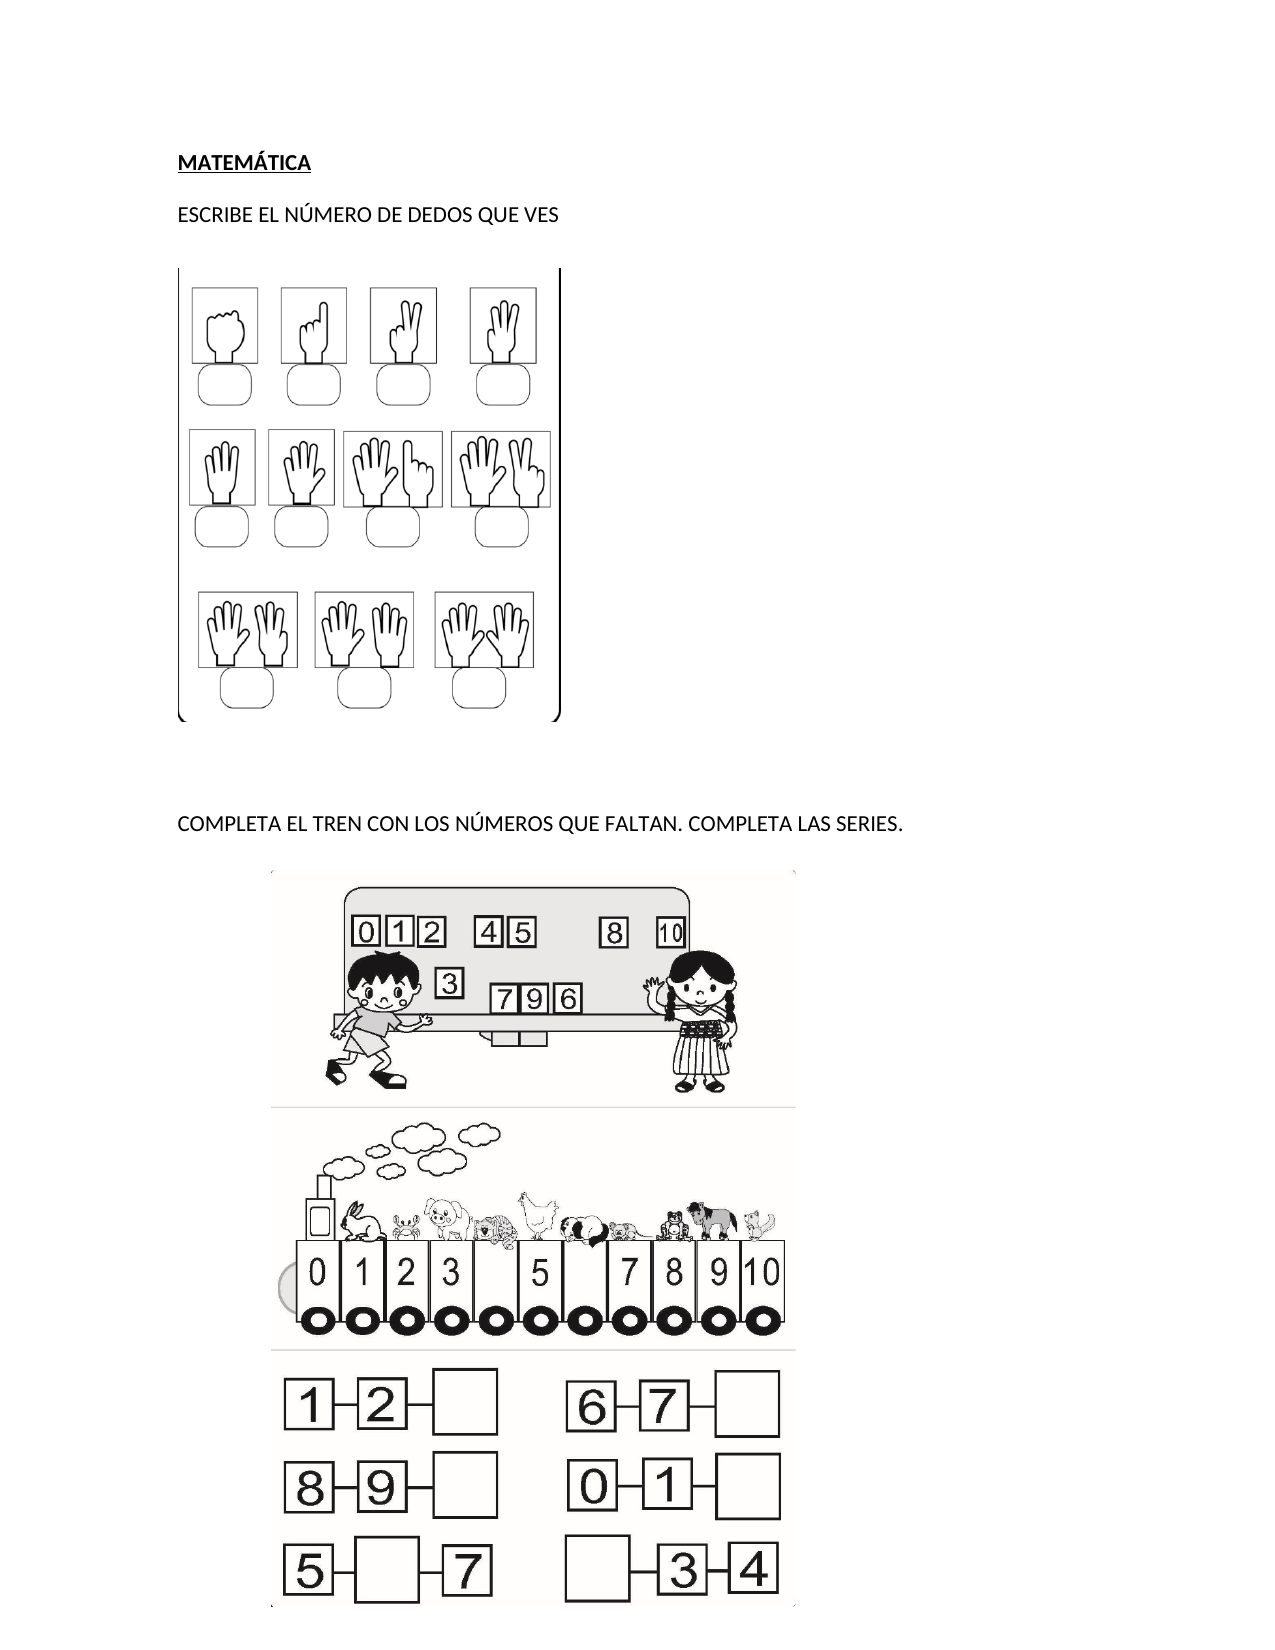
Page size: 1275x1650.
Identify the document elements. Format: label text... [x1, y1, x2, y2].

text COMPLETA EL TREN CON LOS NÚMEROS QUE FALTAN. COMPLETA LAS SERIES. [177, 809, 1098, 837]
text MATEMÁTICA [177, 148, 1098, 176]
picture [271, 870, 796, 1607]
picture [178, 268, 561, 722]
text ESCRIBE EL NÚMERO DE DEDOS QUE VES [177, 201, 1098, 229]
